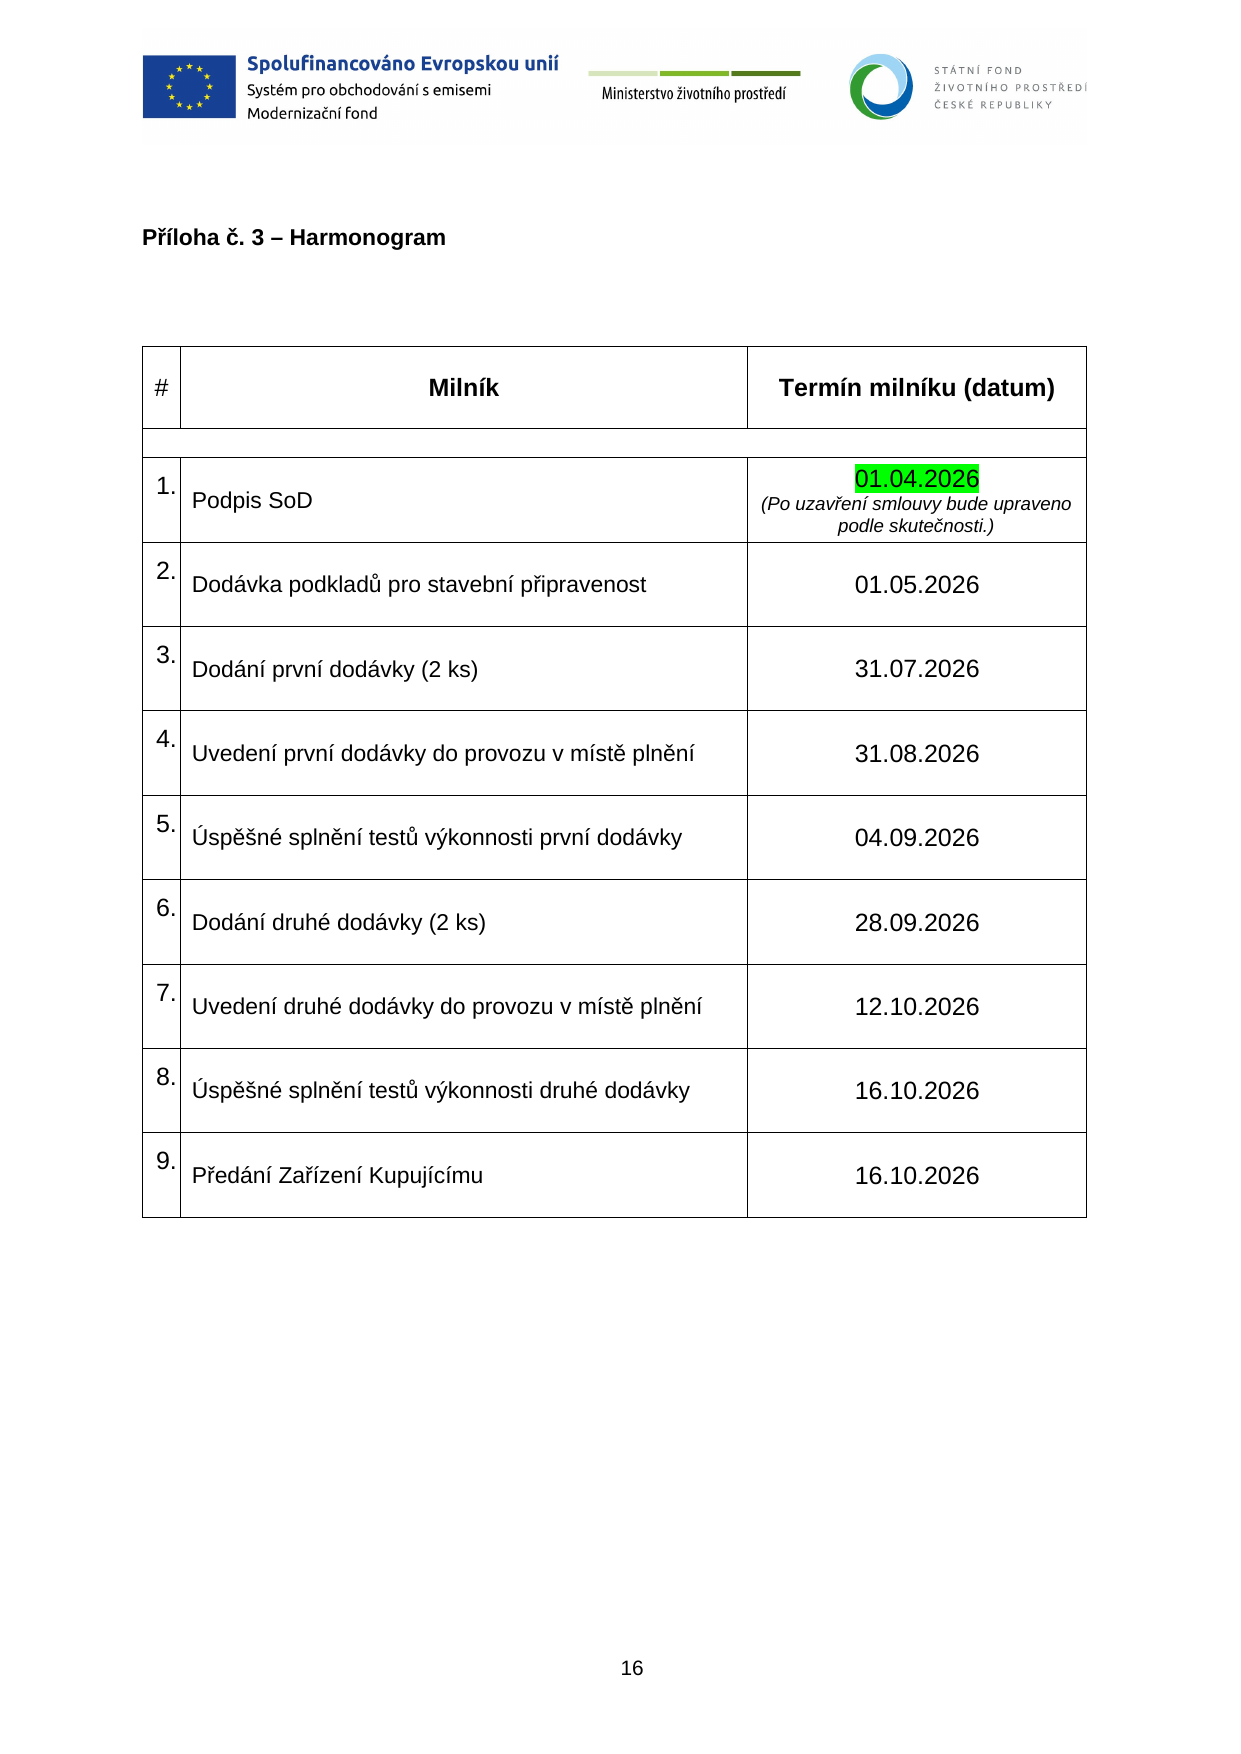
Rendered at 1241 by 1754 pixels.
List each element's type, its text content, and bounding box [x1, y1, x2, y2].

table_header Milník [181, 347, 747, 427]
table_cell 04.09.2026 [748, 796, 1086, 879]
table_cell [143, 965, 180, 1048]
table_cell Podpis SoD [181, 458, 747, 542]
table_cell 12.10.2026 [748, 965, 1086, 1048]
table_cell [143, 543, 180, 626]
table_cell Uvedení první dodávky do provozu v místě plnění [181, 711, 747, 795]
table_cell [143, 429, 1086, 457]
table_cell Úspěšné splnění testů výkonnosti druhé dodávky [181, 1049, 747, 1132]
table_header # [143, 347, 180, 427]
table_cell [143, 880, 180, 963]
picture [141, 28, 1087, 145]
table_cell Uvedení druhé dodávky do provozu v místě plnění [181, 965, 747, 1048]
table_cell 31.07.2026 [748, 627, 1086, 710]
table_cell Dodávka podkladů pro stavební připravenost [181, 543, 747, 626]
table_header Termín milníku (datum) [748, 347, 1086, 427]
table_cell [143, 458, 180, 542]
table_cell [143, 1049, 180, 1132]
table_cell 16.10.2026 [748, 1049, 1086, 1132]
table_cell 16.10.2026 [748, 1133, 1086, 1217]
table_cell [143, 1133, 180, 1217]
table_cell 01.04.2026 (Po uzavření smlouvy bude upraveno podle skutečnosti.) [748, 458, 1086, 542]
table_cell Dodání první dodávky (2 ks) [181, 627, 747, 710]
table_cell [143, 796, 180, 879]
table_cell Dodání druhé dodávky (2 ks) [181, 880, 747, 963]
table_cell 31.08.2026 [748, 711, 1086, 795]
table_cell [143, 711, 180, 795]
table_cell Předání Zařízení Kupujícímu [181, 1133, 747, 1217]
table_cell 01.05.2026 [748, 543, 1086, 626]
table_cell Úspěšné splnění testů výkonnosti první dodávky [181, 796, 747, 879]
table_cell 28.09.2026 [748, 880, 1086, 963]
table_cell [143, 627, 180, 710]
text Příloha č. 3 – Harmonogram [142, 223, 1122, 250]
